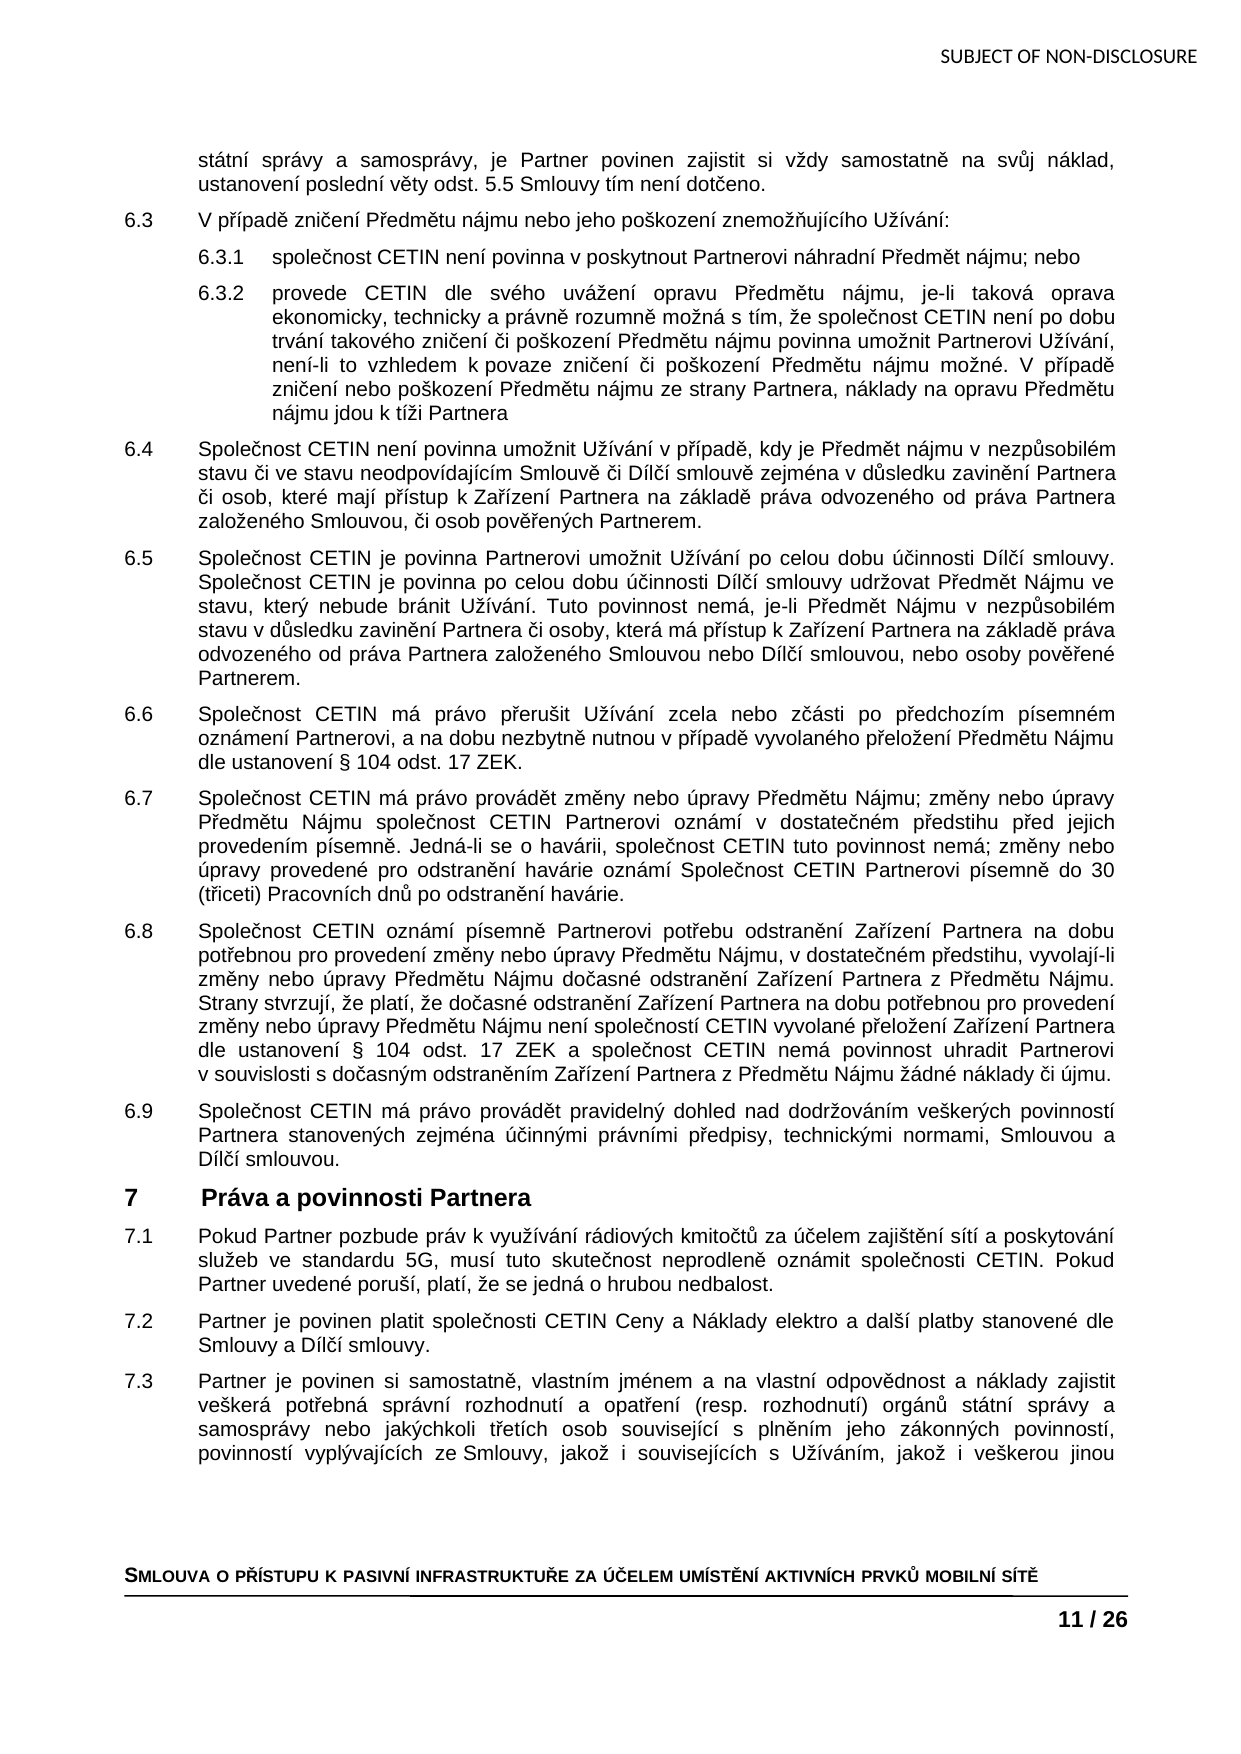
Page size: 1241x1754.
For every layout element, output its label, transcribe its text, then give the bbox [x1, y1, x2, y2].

text Partner je povinen platit společnosti CETIN Ceny a Náklady elektro a další platby stanovené dle Smlouvy a Dílčí smlouvy. [124, 1309, 1116, 1357]
text Společnost CETIN má právo provádět změny nebo úpravy Předmětu Nájmu; změny nebo úpravy Předmětu Nájmu společnost CETIN Partnerovi oznámí v dostatečném předstihu před jejich provedením písemně. Jedná-li se o havárii, společnost CETIN tuto povinnost nemá; změny nebo úpravy provedené pro odstranění havárie oznámí Společnost CETIN Partnerovi písemně do 30 (třiceti) Pracovních dnů po odstranění havárie. [124, 786, 1116, 906]
text Společnost CETIN je povinna Partnerovi umožnit Užívání po celou dobu účinnosti Dílčí smlouvy. Společnost CETIN je povinna po celou dobu účinnosti Dílčí smlouvy udržovat Předmět Nájmu ve stavu, který nebude bránit Užívání. Tuto povinnost nemá, je-li Předmět Nájmu v nezpůsobilém stavu v důsledku zavinění Partnera či osoby, která má přístup k Zařízení Partnera na základě práva odvozeného od práva Partnera založeného Smlouvou nebo Dílčí smlouvou, nebo osoby pověřené Partnerem. [124, 546, 1116, 689]
text Společnost CETIN oznámí písemně Partnerovi potřebu odstranění Zařízení Partnera na dobu potřebnou pro provedení změny nebo úpravy Předmětu Nájmu, v dostatečném předstihu, vyvolají-li změny nebo úpravy Předmětu Nájmu dočasné odstranění Zařízení Partnera z Předmětu Nájmu. Strany stvrzují, že platí, že dočasné odstranění Zařízení Partnera na dobu potřebnou pro provedení změny nebo úpravy Předmětu Nájmu není společností CETIN vyvolané přeložení Zařízení Partnera dle ustanovení § 104 odst. 17 ZEK a společnost CETIN nemá povinnost uhradit Partnerovi v souvislosti s dočasným odstraněním Zařízení Partnera z Předmětu Nájmu žádné náklady či újmu. [124, 918, 1116, 1086]
text V případě zničení Předmětu nájmu nebo jeho poškození znemožňujícího Užívání: [124, 208, 1116, 232]
list provede CETIN dle svého uvážení opravu Předmětu nájmu, je-li taková oprava ekonomicky, technicky a právně rozumně možná s tím, že společnost CETIN není po dobu trvání takového zničení či poškození Předmětu nájmu povinna umožnit Partnerovi Užívání, není-li to vzhledem k povaze zničení či poškození Předmětu nájmu možné. V případě zničení nebo poškození Předmětu nájmu ze strany Partnera, náklady na opravu Předmětu nájmu jdou k tíži Partnera [198, 281, 1116, 425]
text Společnost CETIN má právo provádět pravidelný dohled nad dodržováním veškerých povinností Partnera stanovených zejména účinnými právními předpisy, technickými normami, Smlouvou a Dílčí smlouvou. [124, 1099, 1116, 1171]
text Společnost CETIN není povinna umožnit Užívání v případě, kdy je Předmět nájmu v nezpůsobilém stavu či ve stavu neodpovídajícím Smlouvě či Dílčí smlouvě zejména v důsledku zavinění Partnera či osob, které mají přístup k Zařízení Partnera na základě práva odvozeného od práva Partnera založeného Smlouvou, či osob pověřených Partnerem. [124, 437, 1116, 533]
text Pokud Partner pozbude práv k využívání rádiových kmitočtů za účelem zajištění sítí a poskytování služeb ve standardu 5G, musí tuto skutečnost neprodleně oznámit společnosti CETIN. Pokud Partner uvedené poruší, platí, že se jedná o hrubou nedbalost. [124, 1224, 1116, 1296]
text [124, 148, 1116, 196]
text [124, 1369, 1116, 1465]
text Společnost CETIN má právo přerušit Užívání zcela nebo zčásti po předchozím písemném oznámení Partnerovi, a na dobu nezbytně nutnou v případě vyvolaného přeložení Předmětu Nájmu dle ustanovení § 104 odst. 17 ZEK. [124, 702, 1116, 774]
list společnost CETIN není povinna v poskytnout Partnerovi náhradní Předmět nájmu; nebo [198, 244, 1116, 268]
text Práva a povinnosti Partnera [124, 1183, 1116, 1212]
